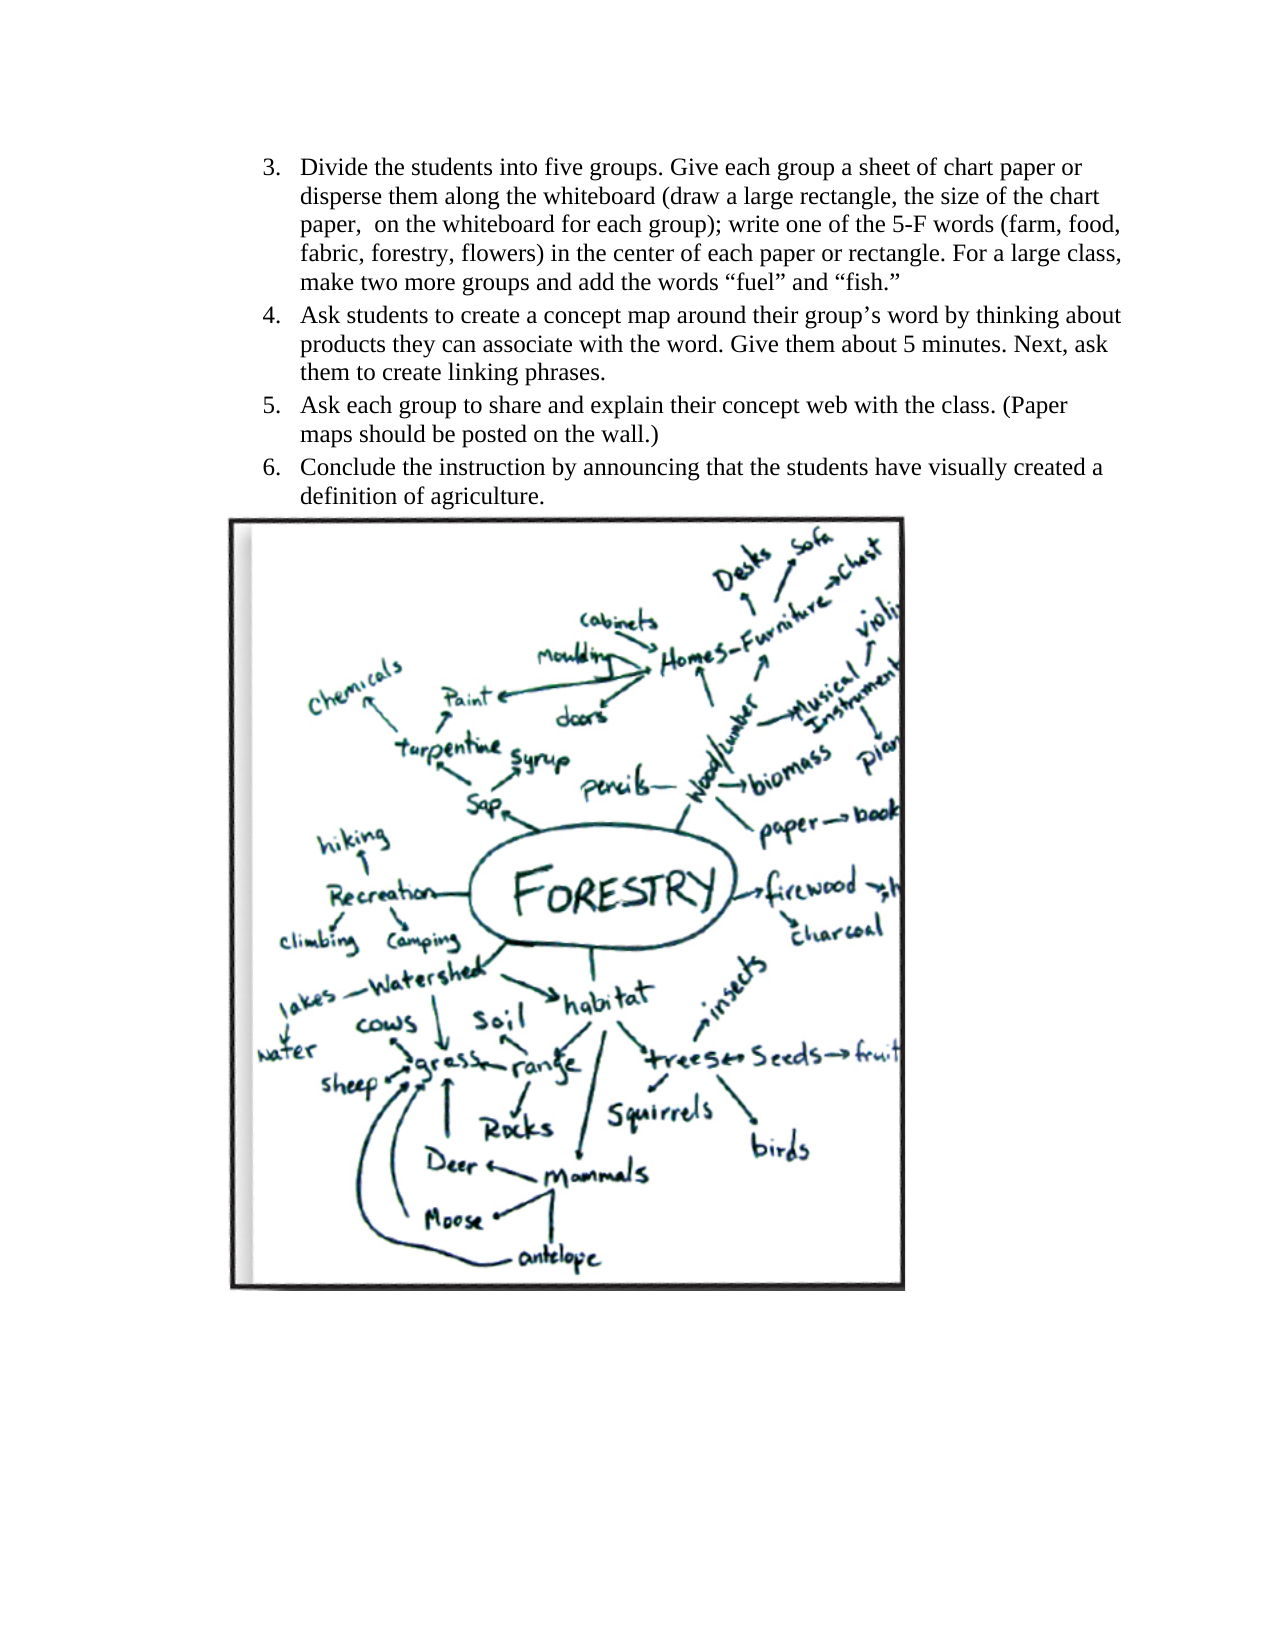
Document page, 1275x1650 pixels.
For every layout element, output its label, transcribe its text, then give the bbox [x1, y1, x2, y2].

list Divide the students into five groups. Give each group a sheet of chart paper or disperse them along the whiteboard (draw a large rectangle, the size of the chart paper, on the whiteboard for each group); write one of the 5-F words (farm, food, fabric, forestry, flowers) in the center of each paper or rectangle. For a large class, make two more groups and add the words “fuel” and “fish.” [262, 150, 1125, 298]
list Ask each group to share and explain their concept web with the class. (Paper maps should be posted on the wall.) [262, 388, 1125, 450]
list Conclude the instruction by announcing that the students have visually created a definition of agriculture. [262, 450, 1125, 512]
picture [225, 513, 906, 1291]
list Ask students to create a concept map around their group’s word by thinking about products they can associate with the word. Give them about 5 minutes. Next, ask them to create linking phrases. [262, 298, 1125, 388]
